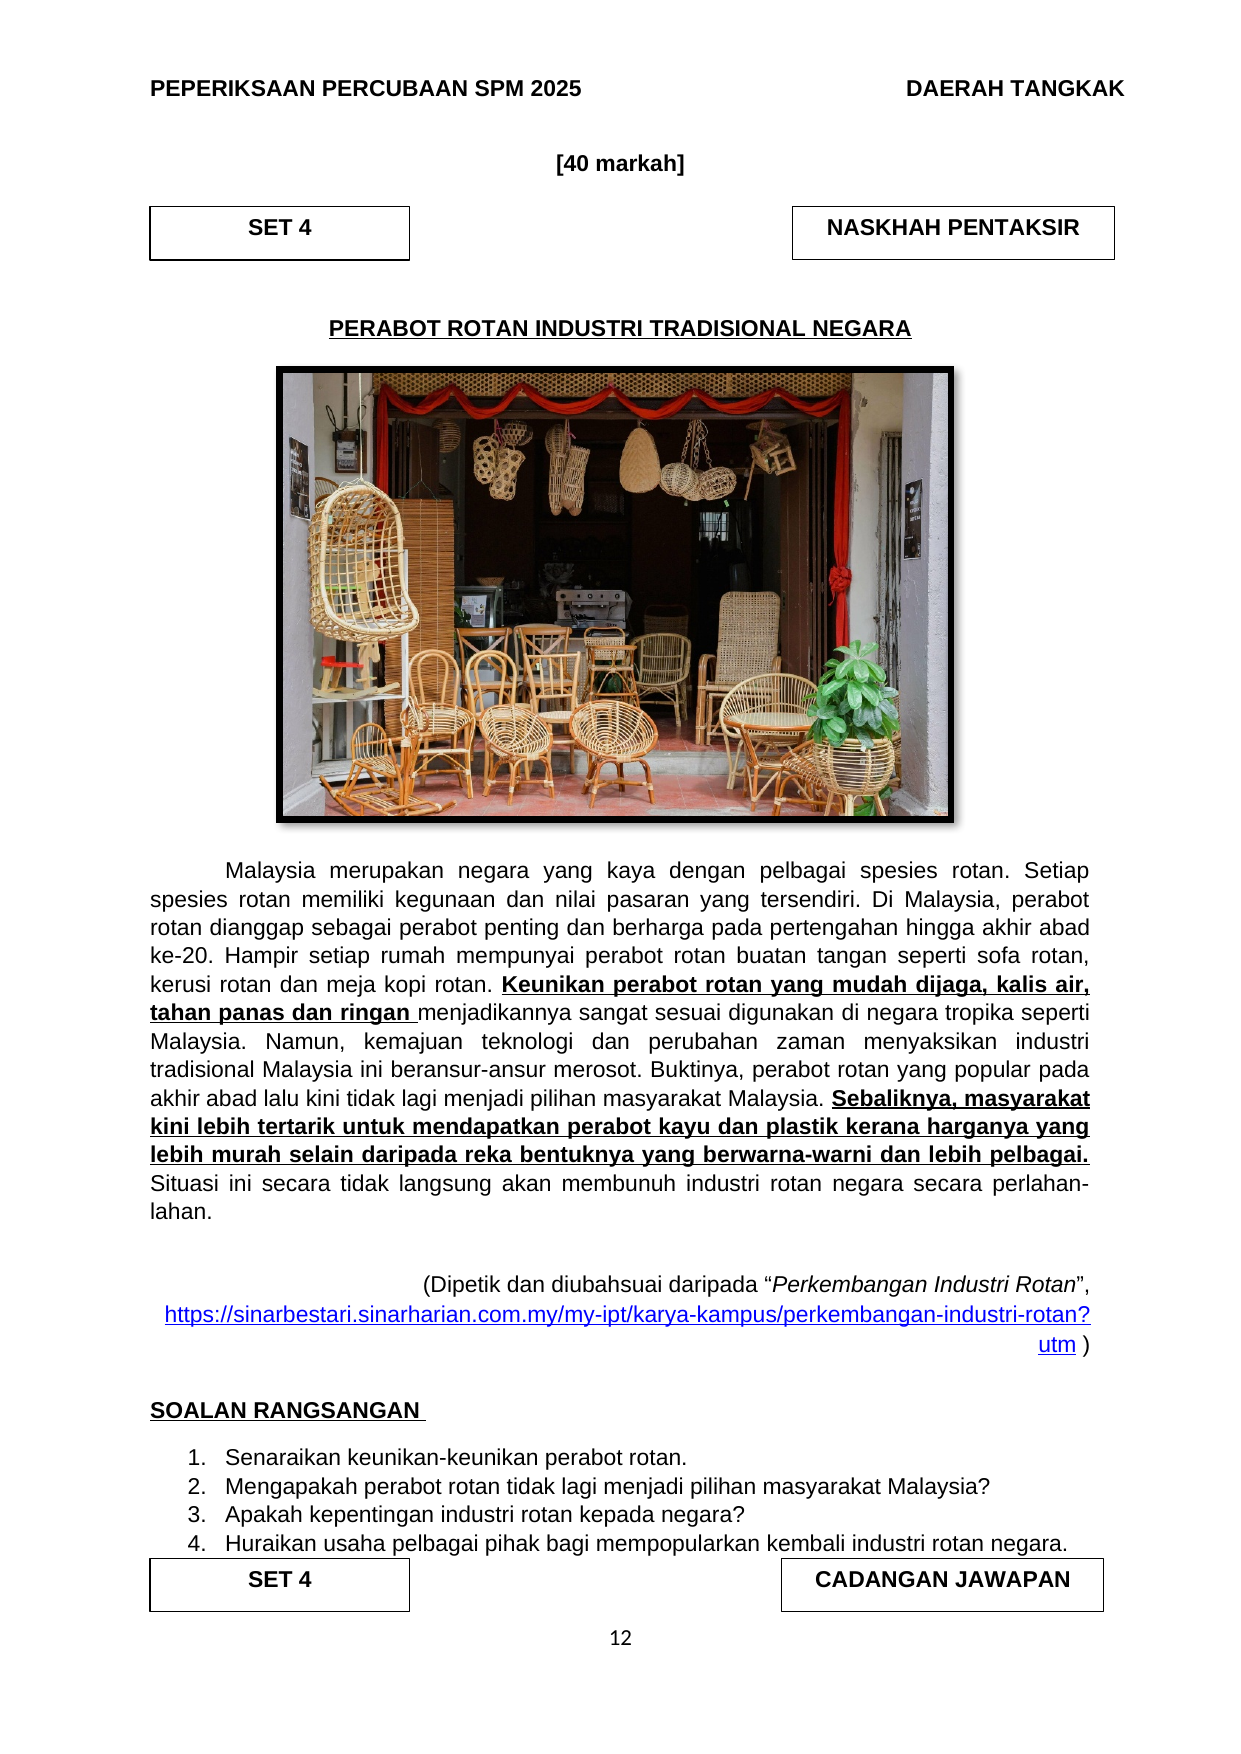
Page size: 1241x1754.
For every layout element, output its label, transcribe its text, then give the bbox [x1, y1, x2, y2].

picture [283, 373, 948, 816]
text SOALAN RANGSANGAN [150, 1397, 1090, 1424]
list Huraikan usaha pelbagai pihak bagi mempopularkan kembali industri rotan negara. [187, 1530, 1090, 1556]
list Mengapakah perabot rotan tidak lagi menjadi pilihan masyarakat Malaysia? [187, 1473, 1090, 1499]
text (Dipetik dan diubahsuai daripada “Perkembangan Industri Rotan”, https://sinarbestari.sinarharian.com.my/my-ipt/karya-kampus/perkembangan-industri-rotan?utm ) [150, 1271, 1090, 1358]
list Apakah kepentingan industri rotan kepada negara? [187, 1501, 1090, 1528]
text Malaysia merupakan negara yang kaya dengan pelbagai spesies rotan. Setiap spesies rotan memiliki kegunaan dan nilai pasaran yang tersendiri. Di Malaysia, perabot rotan dianggap sebagai perabot penting dan berharga pada pertengahan hingga akhir abad ke-20. Hampir setiap rumah mempunyai perabot rotan buatan tangan seperti sofa rotan, kerusi rotan dan meja kopi rotan. Keunikan perabot rotan yang mudah dijaga, kalis air, tahan panas dan ringan menjadikannya sangat sesuai digunakan di negara tropika seperti Malaysia. Namun, kemajuan teknologi dan perubahan zaman menyaksikan industri tradisional Malaysia ini beransur-ansur merosot. Buktinya, perabot rotan yang popular pada akhir abad lalu kini tidak lagi menjadi pilihan masyarakat Malaysia. Sebaliknya, masyarakat kini lebih tertarik untuk mendapatkan perabot kayu dan plastik kerana harganya yang lebih murah selain daripada reka bentuknya yang berwarna-warni dan lebih pelbagai. Situasi ini secara tidak langsung akan membunuh industri rotan negara secara perlahan-lahan. [150, 857, 1090, 1136]
text PERABOT ROTAN INDUSTRI TRADISIONAL NEGARA [150, 315, 1090, 341]
list Senaraikan keunikan-keunikan perabot rotan. [187, 1444, 1090, 1471]
text [40 markah] [150, 150, 1090, 176]
